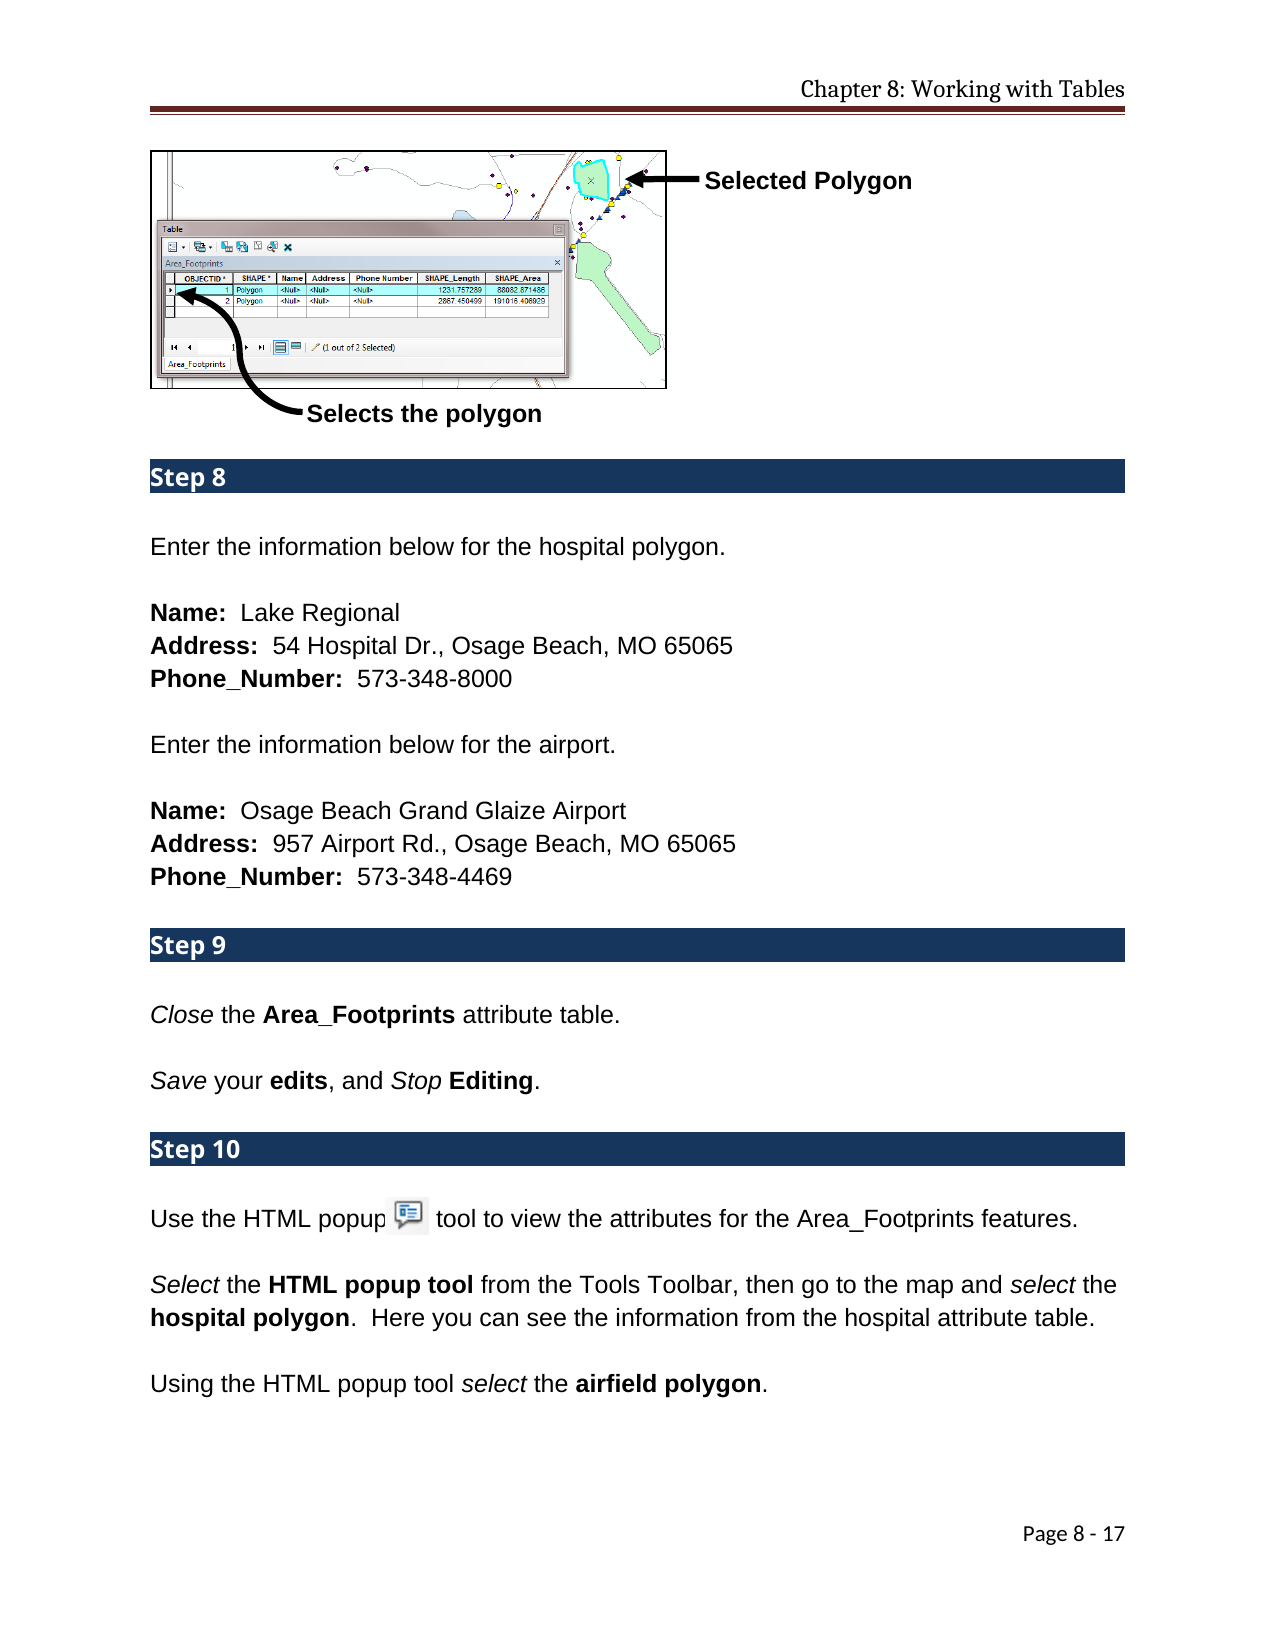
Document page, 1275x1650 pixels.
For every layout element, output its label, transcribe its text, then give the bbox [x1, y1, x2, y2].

text Save your edits, and Stop Editing. [150, 1066, 1125, 1095]
text Name: Osage Beach Grand Glaize Airport [150, 796, 1125, 824]
text Address: 957 Airport Rd., Osage Beach, MO 65065 [150, 829, 1125, 857]
text Step 10 [150, 1132, 1125, 1166]
text Select the HTML popup tool from the Tools Toolbar, then go to the map and select the hospital polygon. Here you can see the information from the hospital attribute table. [150, 1270, 1125, 1332]
text Enter the information below for the airport. [150, 730, 1125, 758]
text Step 9 [150, 928, 1125, 962]
text Using the HTML popup tool select the airfield polygon. [150, 1369, 1125, 1398]
text Step 8 [150, 459, 1125, 493]
picture [384, 1197, 430, 1235]
text Enter the information below for the hospital polygon. [150, 532, 1125, 560]
text Phone_Number: 573-348-4469 [150, 862, 1125, 891]
text Address: 54 Hospital Dr., Osage Beach, MO 65065 [150, 631, 1125, 659]
text Use the HTML popup tool to view the attributes for the Area_Footprints features. [150, 1204, 384, 1233]
text Use the HTML popup tool to view the attributes for the Area_Footprints features. [430, 1204, 1125, 1233]
text Name: Lake Regional [150, 598, 1125, 626]
text Phone_Number: 573-348-8000 [150, 664, 1125, 692]
picture [152, 152, 665, 388]
text Close the Area_Footprints attribute table. [150, 1000, 1125, 1029]
